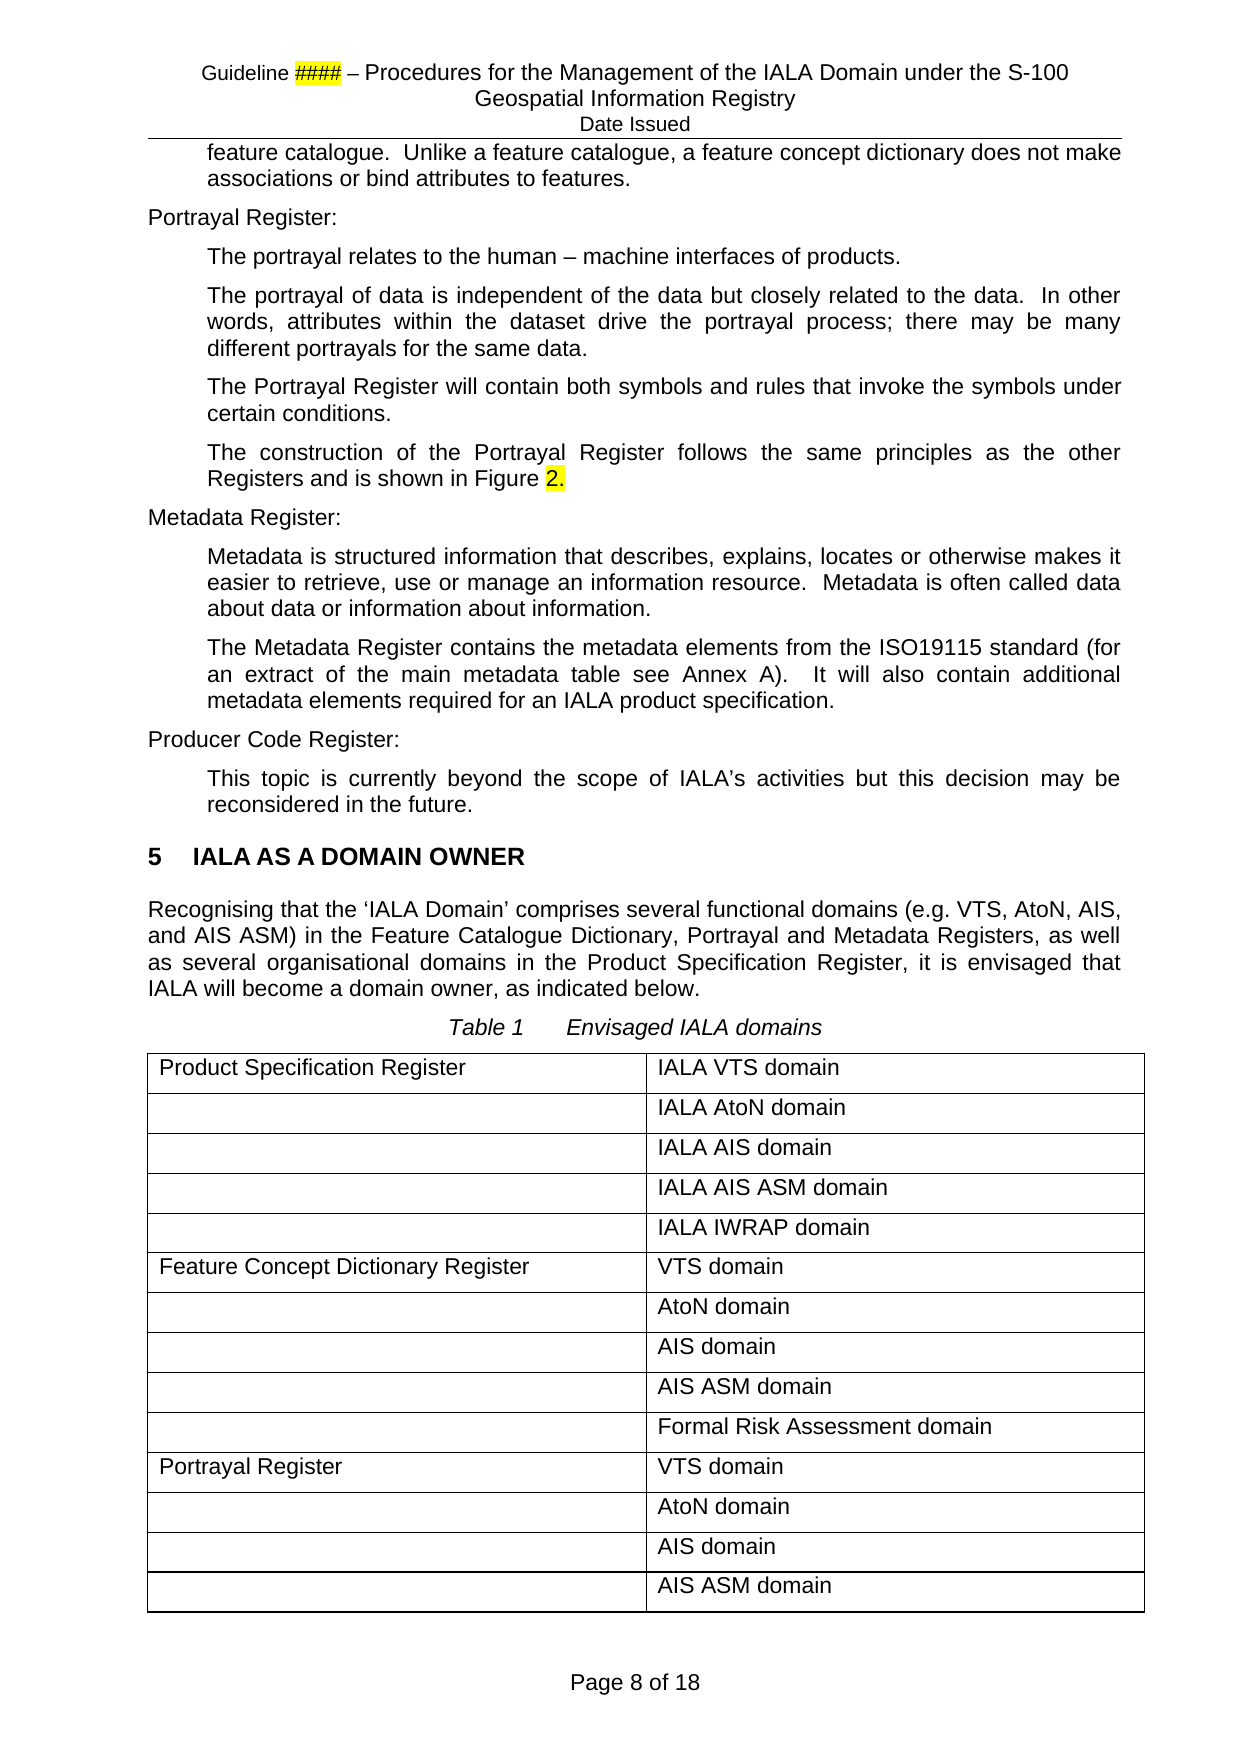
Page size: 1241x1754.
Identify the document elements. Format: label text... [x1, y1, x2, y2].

list Metadata is structured information that describes, explains, locates or otherwise makes it easier to retrieve, use or manage an information resource. Metadata is often called data about data or information about information. [207, 543, 1122, 622]
table_cell IALA IWRAP domain [647, 1214, 1144, 1252]
table_cell AtoN domain [647, 1293, 1144, 1332]
table_cell [148, 1333, 646, 1372]
table_header Product Specification Register [148, 1054, 646, 1093]
table_cell Feature Concept Dictionary Register [148, 1253, 646, 1292]
table_cell IALA AIS domain [647, 1134, 1144, 1172]
table_cell [148, 1134, 646, 1172]
table_cell AIS domain [647, 1333, 1144, 1372]
table_cell Formal Risk Assessment domain [647, 1413, 1144, 1452]
table_cell [148, 1413, 646, 1452]
table_cell Portrayal Register [148, 1453, 646, 1492]
list This topic is currently beyond the scope of IALA’s activities but this decision may be reconsidered in the future. [207, 764, 1122, 817]
table_cell [148, 1573, 646, 1611]
table_cell VTS domain [647, 1453, 1144, 1492]
table_header IALA VTS domain [647, 1054, 1144, 1093]
table_cell AtoN domain [647, 1493, 1144, 1532]
list The portrayal relates to the human – machine interfaces of products. [207, 243, 1122, 269]
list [207, 139, 1122, 192]
table_cell AIS ASM domain [647, 1573, 1144, 1611]
table_cell [148, 1493, 646, 1532]
text Producer Code Register: [148, 726, 1122, 752]
table_cell AIS domain [647, 1533, 1144, 1571]
table_cell IALA AtoN domain [647, 1094, 1144, 1133]
table_cell AIS ASM domain [647, 1373, 1144, 1412]
table_cell VTS domain [647, 1253, 1144, 1292]
table_cell [148, 1533, 646, 1571]
table_cell IALA AIS ASM domain [647, 1174, 1144, 1212]
list The Portrayal Register will contain both symbols and rules that invoke the symbols under certain conditions. [207, 373, 1122, 426]
text Portrayal Register: [148, 204, 1122, 230]
list The portrayal of data is independent of the data but closely related to the data. In other words, attributes within the dataset drive the portrayal process; there may be many different portrayals for the same data. [207, 282, 1122, 361]
text Recognising that the ‘IALA Domain’ comprises several functional domains (e.g. VTS, AtoN, AIS, and AIS ASM) in the Feature Catalogue Dictionary, Portrayal and Metadata Registers, as well as several organisational domains in the Product Specification Register, it is envisaged that IALA will become a domain owner, as indicated below. [148, 896, 1122, 1001]
subtitle IALA AS A DOMAIN OWNER [148, 842, 1122, 871]
table_cell [148, 1293, 646, 1332]
list The Metadata Register contains the metadata elements from the ISO19115 standard (for an extract of the main metadata table see Annex A). It will also contain additional metadata elements required for an IALA product specification. [207, 634, 1122, 713]
table_cell [148, 1174, 646, 1212]
list The construction of the Portrayal Register follows the same principles as the other Registers and is shown in Figure 2. [207, 438, 1122, 491]
text Metadata Register: [148, 504, 1122, 530]
table_cell [148, 1373, 646, 1412]
table_cell [148, 1214, 646, 1252]
text Envisaged IALA domains [148, 1014, 1122, 1040]
table_cell [148, 1094, 646, 1133]
